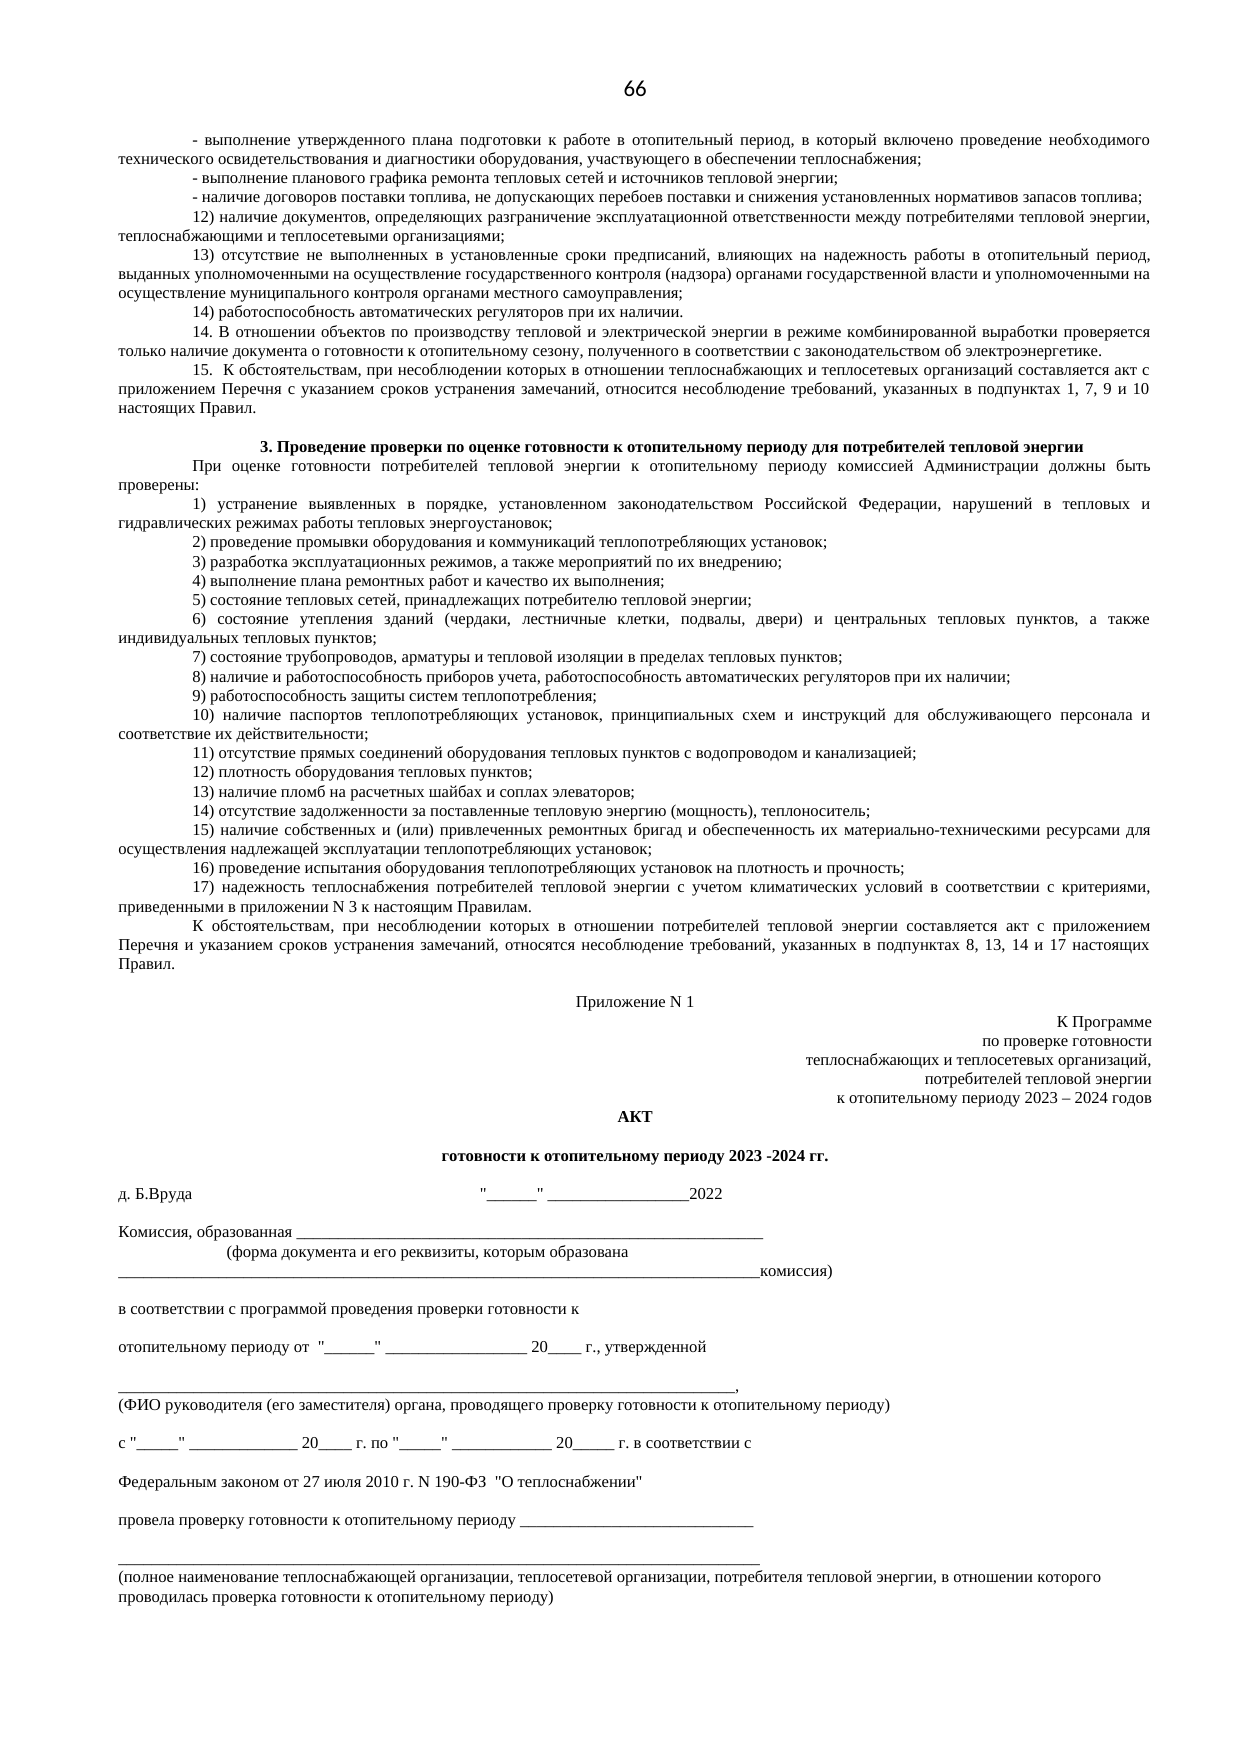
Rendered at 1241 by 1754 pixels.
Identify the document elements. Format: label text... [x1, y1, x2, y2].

text 3. Проведение проверки по оценке готовности к отопительному периоду для потребителей тепловой энергии [118, 436, 1152, 456]
text теплоснабжающих и теплосетевых организаций, [118, 1050, 1152, 1069]
text (ФИО руководителя (его заместителя) органа, проводящего проверку готовности к отопительному периоду) [118, 1395, 1152, 1414]
text _____________________________________________________________________________комиссия) [118, 1261, 1152, 1280]
text Приложение N 1 [118, 992, 1152, 1011]
text 17) надежность теплоснабжения потребителей тепловой энергии с учетом климатических условий в соответствии с критериями, приведенными в приложении N 3 к настоящим Правилам. [118, 877, 1152, 916]
text - наличие договоров поставки топлива, не допускающих перебоев поставки и снижения установленных нормативов запасов топлива; [118, 187, 1152, 206]
text 1) устранение выявленных в порядке, установленном законодательством Российской Федерации, нарушений в тепловых и гидравлических режимах работы тепловых энергоустановок; [118, 494, 1152, 532]
text 12) наличие документов, определяющих разграничение эксплуатационной ответственности между потребителями тепловой энергии, теплоснабжающими и теплосетевыми организациями; [118, 206, 1152, 245]
text 7) состояние трубопроводов, арматуры и тепловой изоляции в пределах тепловых пунктов; [118, 647, 1152, 666]
text провела проверку готовности к отопительному периоду ____________________________ [118, 1510, 1152, 1529]
text _____________________________________________________________________________ [118, 1548, 1152, 1567]
text 13) отсутствие не выполненных в установленные сроки предписаний, влияющих на надежность работы в отопительный период, выданных уполномоченными на осуществление государственного контроля (надзора) органами государственной власти и уполномоченными на осуществление муниципального контроля органами местного самоуправления; [118, 245, 1152, 302]
text к отопительному периоду 2023 – 2024 годов [118, 1088, 1152, 1107]
text Комиссия, образованная ________________________________________________________ [118, 1222, 1152, 1241]
text 15. К обстоятельствам, при несоблюдении которых в отношении теплоснабжающих и теплосетевых организаций составляется акт с приложением Перечня с указанием сроков устранения замечаний, относится несоблюдение требований, указанных в подпунктах 1, 7, 9 и 10 настоящих Правил. [118, 360, 1152, 417]
text 5) состояние тепловых сетей, принадлежащих потребителю тепловой энергии; [118, 590, 1152, 609]
text 14) работоспособность автоматических регуляторов при их наличии. [118, 302, 1152, 321]
text потребителей тепловой энергии [118, 1069, 1152, 1088]
text __________________________________________________________________________, [118, 1376, 1152, 1395]
text 12) плотность оборудования тепловых пунктов; [118, 762, 1152, 781]
text 8) наличие и работоспособность приборов учета, работоспособность автоматических регуляторов при их наличии; [118, 666, 1152, 686]
text 11) отсутствие прямых соединений оборудования тепловых пунктов с водопроводом и канализацией; [118, 743, 1152, 762]
text 13) наличие пломб на расчетных шайбах и соплах элеваторов; [118, 781, 1152, 801]
text 3) разработка эксплуатационных режимов, а также мероприятий по их внедрению; [118, 551, 1152, 571]
text с "_____" _____________ 20____ г. по "_____" ____________ 20_____ г. в соответствии с [118, 1433, 1152, 1452]
text - выполнение утвержденного плана подготовки к работе в отопительный период, в который включено проведение необходимого технического освидетельствования и диагностики оборудования, участвующего в обеспечении теплоснабжения; [118, 130, 1152, 168]
text (форма документа и его реквизиты, которым образована [118, 1241, 1152, 1261]
text 9) работоспособность защиты систем теплопотребления; [118, 686, 1152, 705]
text (полное наименование теплоснабжающей организации, теплосетевой организации, потребителя тепловой энергии, в отношении которого проводилась проверка готовности к отопительному периоду) [118, 1567, 1152, 1606]
text К Программе [118, 1011, 1152, 1031]
text При оценке готовности потребителей тепловой энергии к отопительному периоду комиссией Администрации должны быть проверены: [118, 456, 1152, 494]
text отопительному периоду от "______" _________________ 20____ г., утвержденной [118, 1337, 1152, 1356]
text 4) выполнение плана ремонтных работ и качество их выполнения; [118, 571, 1152, 590]
text в соответствии с программой проведения проверки готовности к [118, 1299, 1152, 1318]
text 6) состояние утепления зданий (чердаки, лестничные клетки, подвалы, двери) и центральных тепловых пунктов, а также индивидуальных тепловых пунктов; [118, 609, 1152, 647]
text 16) проведение испытания оборудования теплопотребляющих установок на плотность и прочность; [118, 858, 1152, 877]
text 14. В отношении объектов по производству тепловой и электрической энергии в режиме комбинированной выработки проверяется только наличие документа о готовности к отопительному сезону, полученного в соответствии с законодательством об электроэнергетике. [118, 321, 1152, 360]
text готовности к отопительному периоду 2023 -2024 гг. [118, 1146, 1152, 1165]
text АКТ [118, 1107, 1152, 1126]
text по проверке готовности [118, 1031, 1152, 1050]
text К обстоятельствам, при несоблюдении которых в отношении потребителей тепловой энергии составляется акт с приложением Перечня и указанием сроков устранения замечаний, относятся несоблюдение требований, указанных в подпунктах 8, 13, 14 и 17 настоящих Правил. [118, 916, 1152, 973]
text 15) наличие собственных и (или) привлеченных ремонтных бригад и обеспеченность их материально-техническими ресурсами для осуществления надлежащей эксплуатации теплопотребляющих установок; [118, 820, 1152, 858]
text д. Б.Вруда "______" _________________2022 [118, 1184, 1152, 1203]
text Федеральным законом от 27 июля . N 190-ФЗ "О теплоснабжении" [118, 1471, 1152, 1491]
text - выполнение планового графика ремонта тепловых сетей и источников тепловой энергии; [118, 168, 1152, 187]
text 2) проведение промывки оборудования и коммуникаций теплопотребляющих установок; [118, 532, 1152, 551]
text 10) наличие паспортов теплопотребляющих установок, принципиальных схем и инструкций для обслуживающего персонала и соответствие их действительности; [118, 705, 1152, 743]
text 14) отсутствие задолженности за поставленные тепловую энергию (мощность), теплоноситель; [118, 801, 1152, 820]
